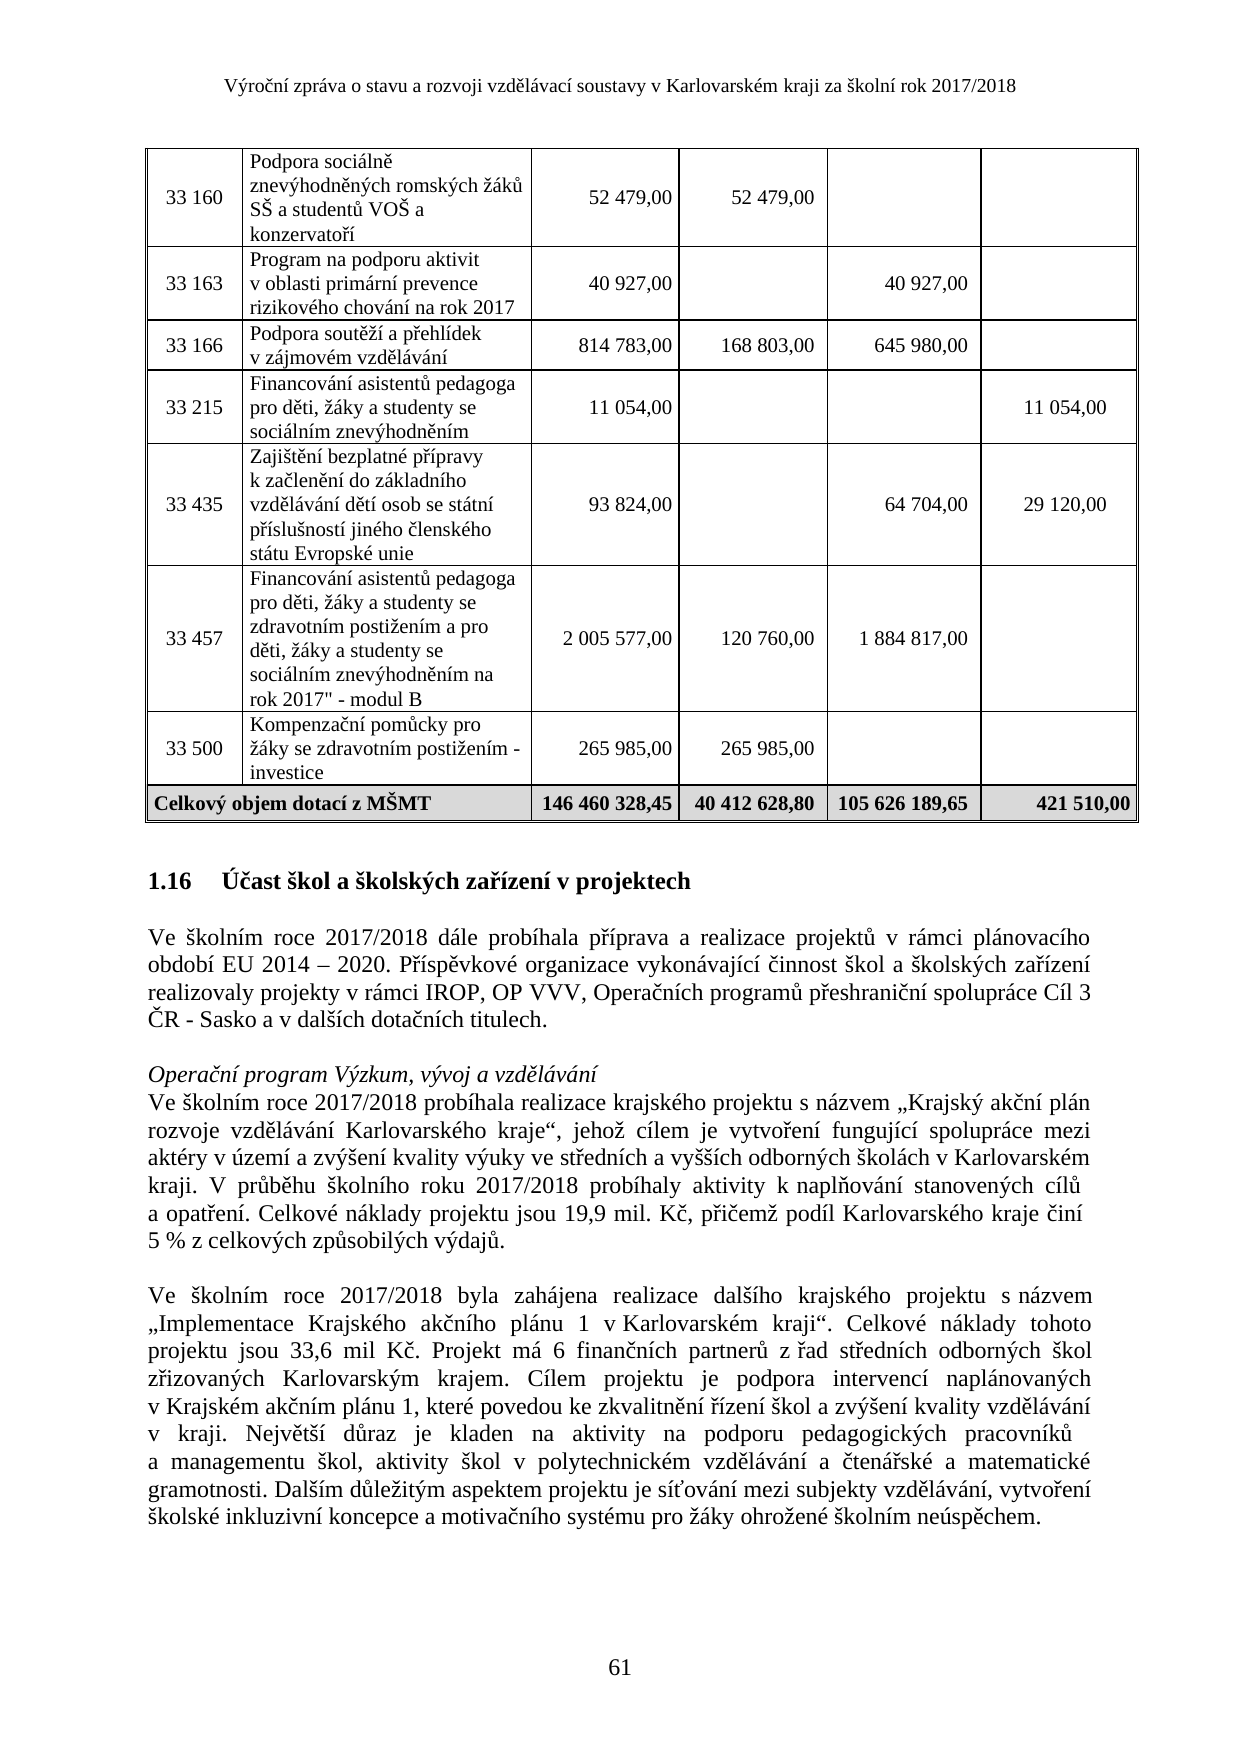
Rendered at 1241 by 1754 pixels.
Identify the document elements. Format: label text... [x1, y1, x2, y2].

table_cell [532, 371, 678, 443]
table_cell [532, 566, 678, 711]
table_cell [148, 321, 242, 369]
text Ve školním roce 2017/2018 dále probíhala příprava a realizace projektů v rámci plánovacího období EU 2014 – 2020. Příspěvkové organizace vykonávající činnost škol a školských zařízení realizovaly projekty v rámci IROP, OP VVV, Operačních programů přeshraniční spolupráce Cíl 3 ČR - Sasko a v dalších dotačních titulech. [148, 922, 1092, 1033]
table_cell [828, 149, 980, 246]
text Ve školním roce 2017/2018 byla zahájena realizace dalšího krajského projektu s názvem „Implementace Krajského akčního plánu 1 v Karlovarském kraji“. Celkové náklady tohoto projektu jsou 33,6 mil Kč. Projekt má 6 finančních partnerů z řad středních odborných škol zřizovaných Karlovarským krajem. Cílem projektu je podpora intervencí naplánovaných v Krajském akčním plánu 1, které povedou ke zkvalitnění řízení škol a zvýšení kvality vzdělávání v kraji. Největší důraz je kladen na aktivity na podporu pedagogických pracovníků a managementu škol, aktivity škol v polytechnickém vzdělávání a čtenářské a matematické gramotnosti. Dalším důležitým aspektem projektu je síťování mezi subjekty vzdělávání, vytvoření školské inkluzivní koncepce a motivačního systému pro žáky ohrožené školním neúspěchem. [148, 1281, 1092, 1530]
text Ve školním roce 2017/2018 probíhala realizace krajského projektu s názvem „Krajský akční plán rozvoje vzdělávání Karlovarského kraje“, jehož cílem je vytvoření fungující spolupráce mezi aktéry v území a zvýšení kvality výuky ve středních a vyšších odborných školách v Karlovarském kraji. V průběhu školního roku 2017/2018 probíhaly aktivity k naplňování stanovených cílů a opatření. Celkové náklady projektu jsou 19,9 mil. Kč, přičemž podíl Karlovarského kraje činí 5 % z celkových způsobilých výdajů. [148, 1088, 1092, 1254]
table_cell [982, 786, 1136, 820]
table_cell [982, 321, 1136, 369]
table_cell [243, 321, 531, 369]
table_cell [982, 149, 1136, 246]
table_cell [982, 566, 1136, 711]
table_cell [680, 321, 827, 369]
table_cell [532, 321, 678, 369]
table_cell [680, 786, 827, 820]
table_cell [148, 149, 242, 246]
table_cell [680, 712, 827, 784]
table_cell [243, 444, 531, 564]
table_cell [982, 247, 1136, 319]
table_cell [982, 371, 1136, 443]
subtitle 1.16 Účast škol a školských zařízení v projektech [148, 866, 1092, 895]
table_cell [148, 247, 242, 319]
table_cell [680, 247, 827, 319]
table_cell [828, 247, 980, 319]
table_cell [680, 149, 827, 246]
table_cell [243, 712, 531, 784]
text Operační program Výzkum, vývoj a vzdělávání [148, 1061, 1092, 1088]
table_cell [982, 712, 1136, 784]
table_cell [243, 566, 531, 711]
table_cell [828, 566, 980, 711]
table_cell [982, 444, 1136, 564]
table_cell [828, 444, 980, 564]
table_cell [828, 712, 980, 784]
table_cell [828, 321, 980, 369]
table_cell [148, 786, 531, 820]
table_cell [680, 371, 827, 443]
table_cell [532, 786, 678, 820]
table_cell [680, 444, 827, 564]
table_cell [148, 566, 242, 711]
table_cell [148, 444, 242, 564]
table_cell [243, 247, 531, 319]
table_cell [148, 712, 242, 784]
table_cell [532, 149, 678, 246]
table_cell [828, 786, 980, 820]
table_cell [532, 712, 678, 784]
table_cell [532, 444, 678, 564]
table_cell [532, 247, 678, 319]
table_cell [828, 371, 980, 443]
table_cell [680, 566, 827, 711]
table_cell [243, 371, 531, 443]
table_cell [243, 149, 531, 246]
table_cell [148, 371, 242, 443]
